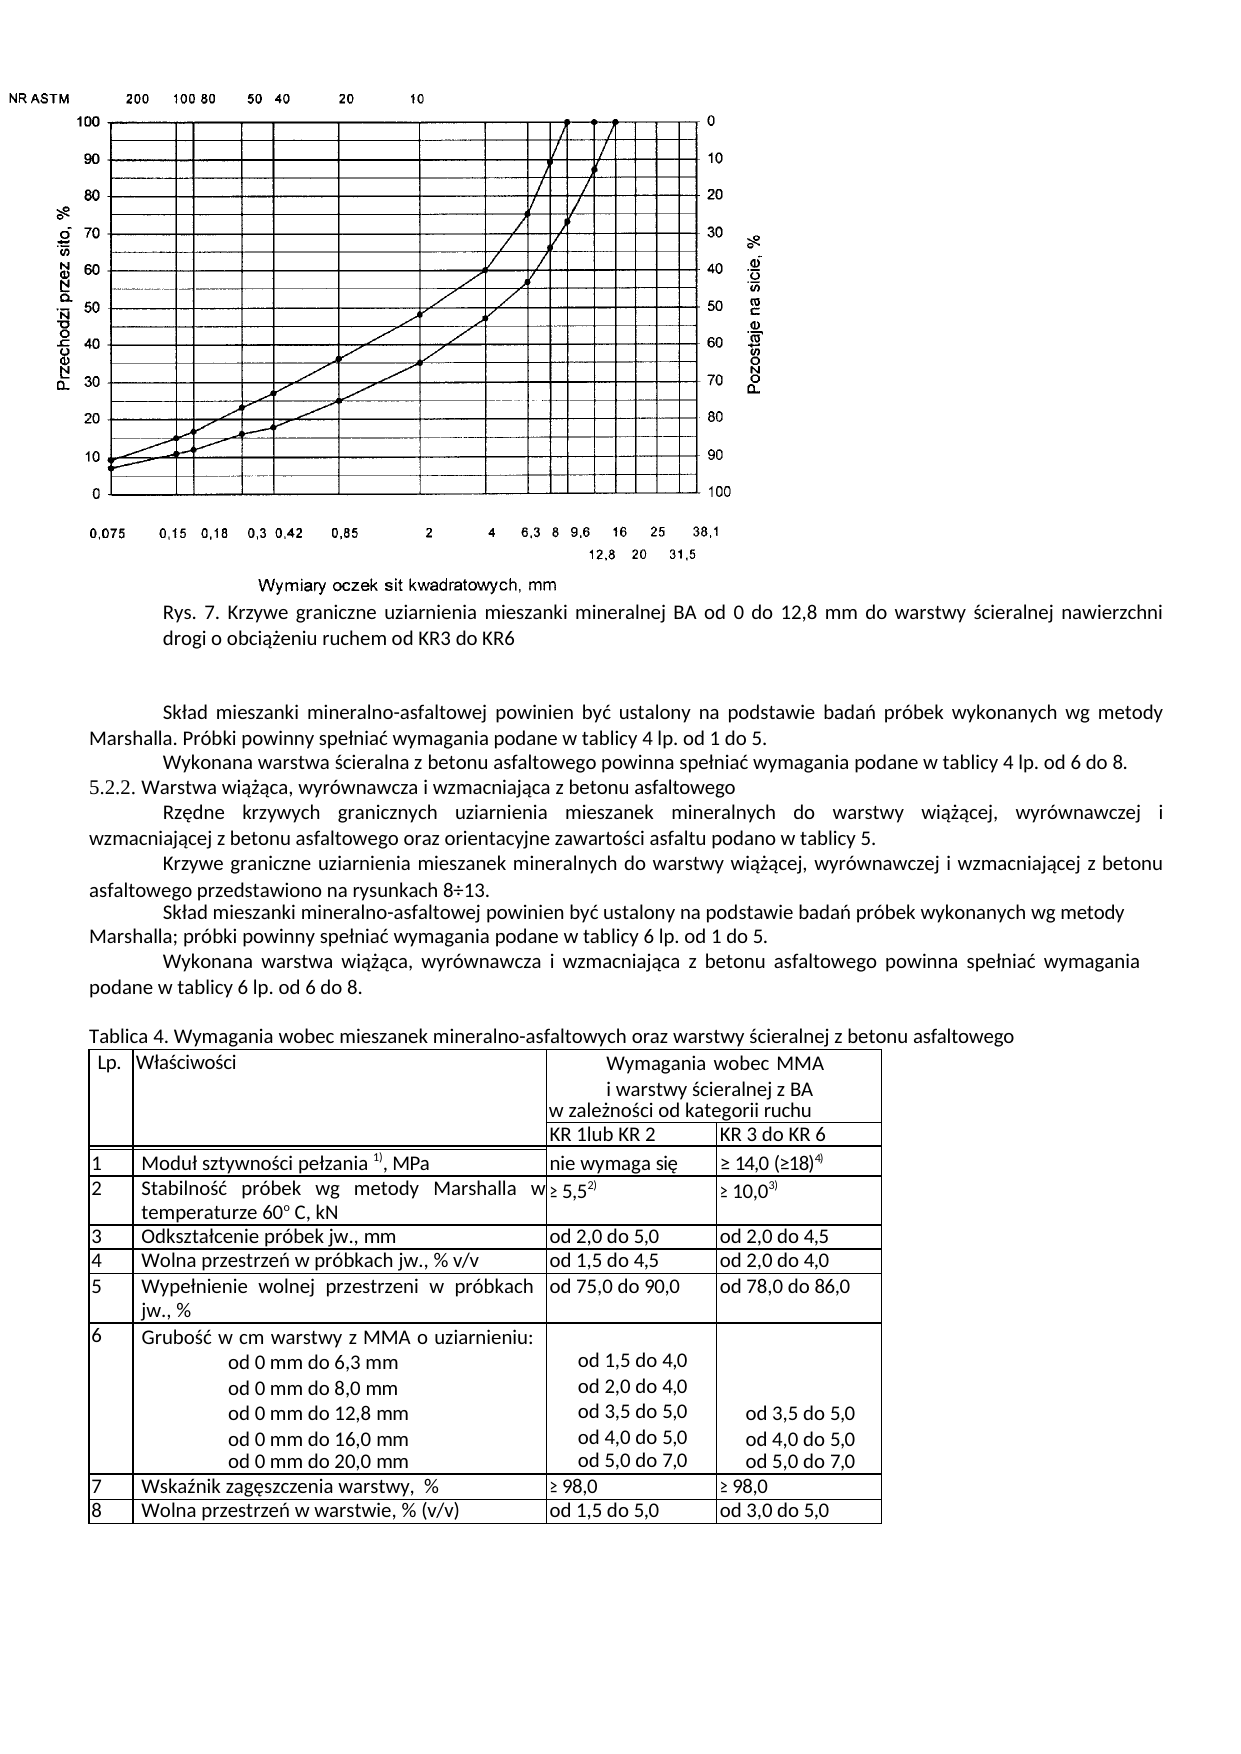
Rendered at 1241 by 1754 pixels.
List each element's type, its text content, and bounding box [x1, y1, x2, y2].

table_cell Wskaźnik zagęszczenia warstwy, % [134, 1475, 546, 1499]
table_cell 3 [90, 1226, 132, 1248]
picture [9, 93, 763, 595]
table_cell Wolna przestrzeń w próbkach jw., % v/v [134, 1250, 546, 1272]
table_cell 6 [90, 1324, 132, 1473]
table_cell KR 1lub KR 2 [547, 1123, 716, 1145]
table_cell Wypełnienie wolnej przestrzeni w próbkach jw., % [134, 1274, 546, 1322]
table_cell Grubość w cm warstwy z MMA o uziarnieniu: od 0 mm do 6,3 mm od 0 mm do 8,0 mm od 0 mm do 12,8 mm od 0 mm do 16,0 mm od 0 mm do 20,0 mm [134, 1324, 546, 1473]
table_cell ≥ 5,52) [547, 1177, 716, 1224]
table_cell 4 [90, 1250, 132, 1272]
table_cell Wolna przestrzeń w warstwie, % (v/v) [134, 1500, 546, 1523]
table_cell ≥ 98,0 [547, 1475, 716, 1499]
table_cell od 3,0 do 5,0 [717, 1500, 881, 1523]
table_cell od 3,5 do 5,0 od 4,0 do 5,0 od 5,0 do 7,0 [717, 1324, 881, 1473]
table_cell od 1,5 do 4,0 od 2,0 do 4,0 od 3,5 do 5,0 od 4,0 do 5,0 od 5,0 do 7,0 [547, 1324, 716, 1473]
text Wykonana warstwa wiążąca, wyrównawcza i wzmacniająca z betonu asfaltowego powinna spełniać wymagania podane w tablicy 6 lp. od 6 do 8. [89, 949, 1140, 999]
text Tablica 4. Wymagania wobec mieszanek mineralno-asfaltowych oraz warstwy ścieralnej z betonu asfaltowego [89, 1023, 1163, 1049]
table_cell Moduł sztywności pełzania 1), MPa [134, 1150, 546, 1175]
table_cell od 2,0 do 4,5 [717, 1226, 881, 1248]
table_cell ≥ 14,0 (≥18)4) [717, 1147, 881, 1175]
table_cell od 78,0 do 86,0 [717, 1274, 881, 1322]
table_cell ≥ 10,03) [717, 1177, 881, 1224]
table_cell Odkształcenie próbek jw., mm [134, 1226, 546, 1248]
text Rzędne krzywych granicznych uziarnienia mieszanek mineralnych do warstwy wiążącej, wyrównawczej i wzmacniającej z betonu asfaltowego oraz orientacyjne zawartości asfaltu podano w tablicy 5. [89, 799, 1163, 850]
text Marshalla; próbki powinny spełniać wymagania podane w tablicy 6 lp. od 1 do 5. [89, 923, 1163, 949]
table_cell od 2,0 do 4,0 [717, 1250, 881, 1272]
table_cell 1 [90, 1150, 132, 1175]
table_header Właściwości [134, 1050, 546, 1145]
text Wykonana warstwa ścieralna z betonu asfaltowego powinna spełniać wymagania podane w tablicy 4 lp. od 6 do 8. [163, 750, 1163, 774]
table_cell 5 [90, 1274, 132, 1322]
table_cell 8 [90, 1500, 132, 1523]
table_cell 7 [90, 1475, 132, 1499]
text Skład mieszanki mineralno-asfaltowej powinien być ustalony na podstawie badań próbek wykonanych wg metody Marshalla. Próbki powinny spełniać wymagania podane w tablicy 4 lp. od 1 do 5. [89, 699, 1163, 750]
table_cell ≥ 98,0 [717, 1475, 881, 1499]
table_cell KR 3 do KR 6 [717, 1123, 881, 1145]
table_cell od 75,0 do 90,0 [547, 1274, 716, 1322]
table_header Wymagania wobec MMA i warstwy ścieralnej z BA w zależności od kategorii ruchu [547, 1050, 881, 1122]
list Warstwa wiążąca, wyrównawcza i wzmacniająca z betonu asfaltowego [89, 774, 1163, 799]
table_cell od 1,5 do 4,5 [547, 1250, 716, 1272]
table_cell od 2,0 do 5,0 [547, 1226, 716, 1248]
table_header Lp. [90, 1050, 132, 1145]
text Rys. 7. Krzywe graniczne uziarnienia mieszanki mineralnej BA od 0 do 12,8 mm do warstwy ścieralnej nawierzchni drogi o obciążeniu ruchem od KR3 do KR6 [163, 599, 1163, 650]
table_cell Stabilność próbek wg metody Marshalla w temperaturze 60o C, kN [134, 1177, 546, 1224]
text Krzywe graniczne uziarnienia mieszanek mineralnych do warstwy wiążącej, wyrównawczej i wzmacniającej z betonu asfaltowego przedstawiono na rysunkach 8÷13. [89, 850, 1163, 902]
table_cell 2 [90, 1177, 132, 1224]
table_cell nie wymaga się [547, 1147, 716, 1175]
text Skład mieszanki mineralno-asfaltowej powinien być ustalony na podstawie badań próbek wykonanych wg metody [163, 904, 1163, 923]
table_cell od 1,5 do 5,0 [547, 1500, 716, 1523]
